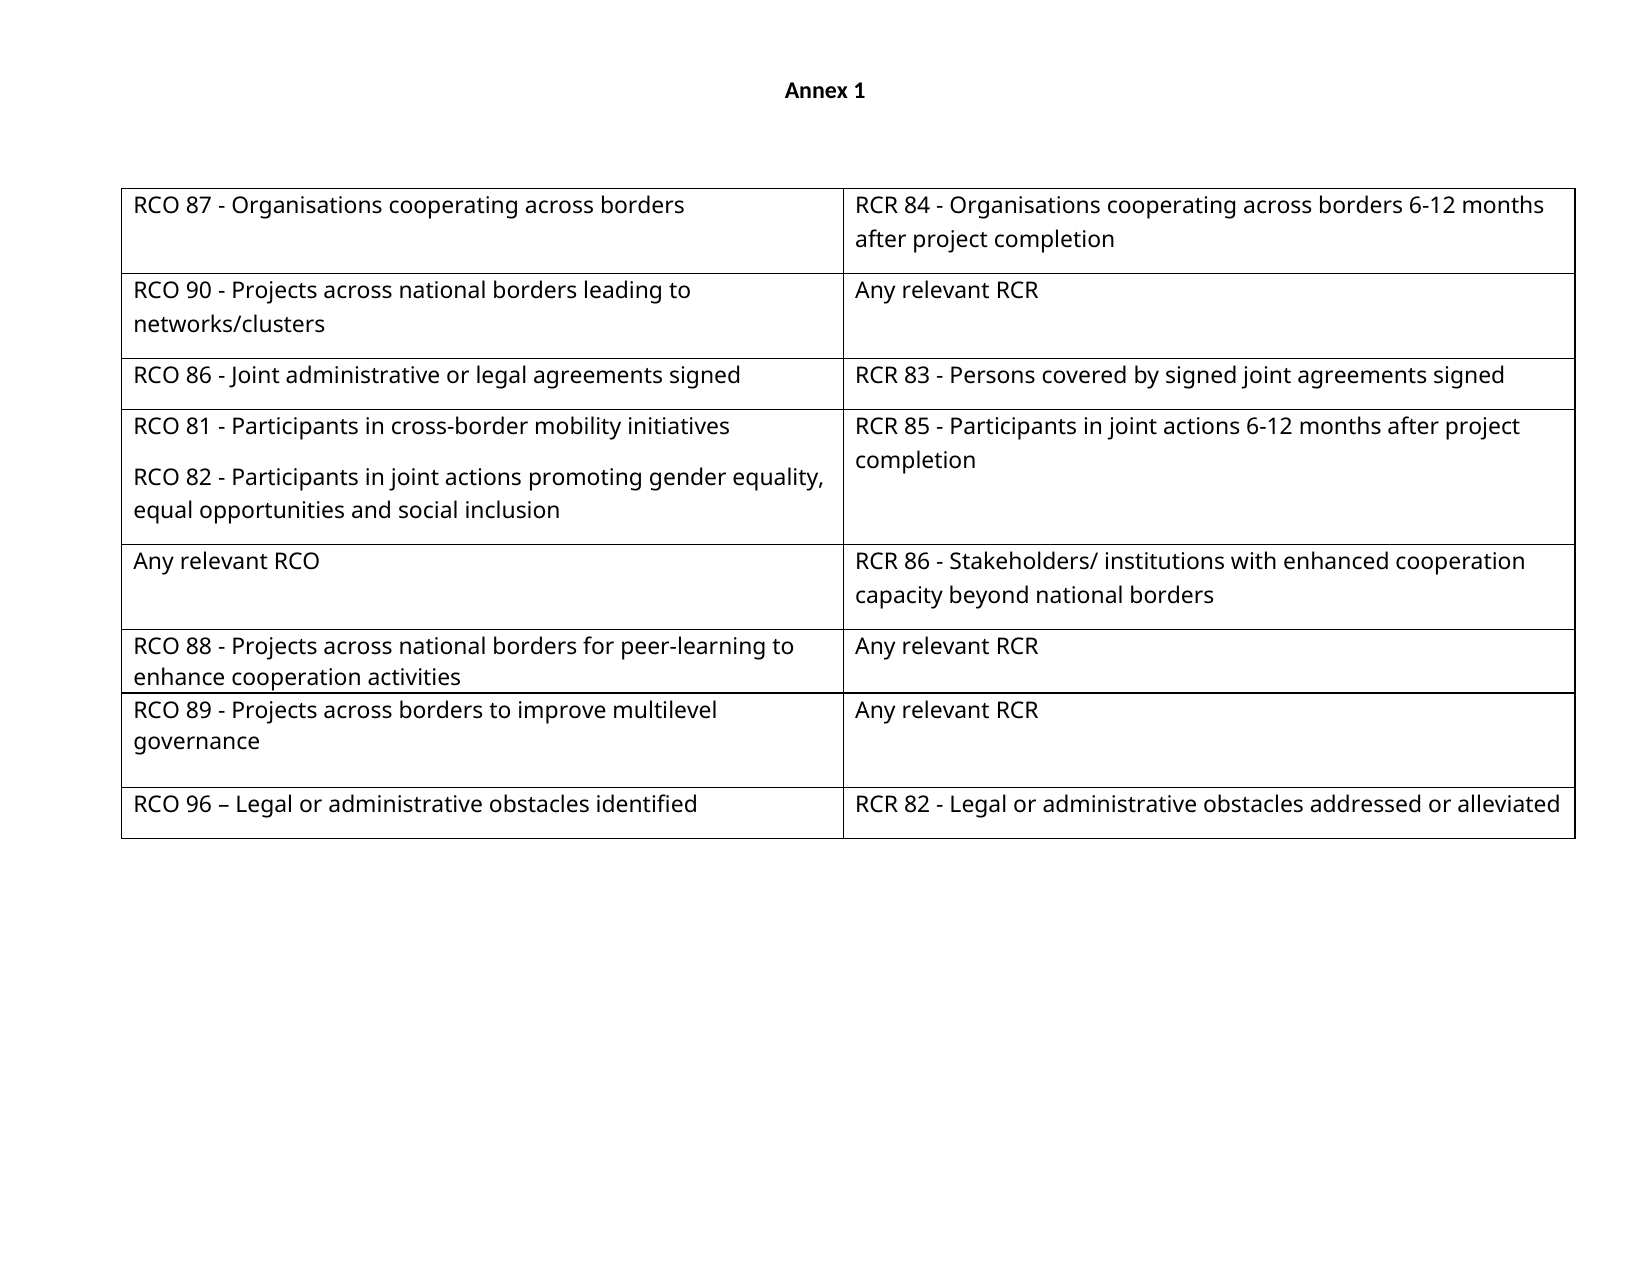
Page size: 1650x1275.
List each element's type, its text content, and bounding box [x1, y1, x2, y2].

table_cell Any relevant RCR [844, 274, 1574, 358]
table_cell RCR 82 - Legal or administrative obstacles addressed or alleviated [844, 788, 1574, 838]
table_cell RCR 85 - Participants in joint actions 6-12 months after project completion [844, 410, 1574, 544]
table_cell RCO 96 – Legal or administrative obstacles identified [122, 788, 843, 838]
table_cell Any relevant RCR [844, 694, 1574, 787]
table_cell RCO 88 - Projects across national borders for peer-learning to enhance cooperation activities [122, 630, 843, 692]
table_cell Any relevant RCR [844, 630, 1574, 692]
table_cell RCO 87 - Organisations cooperating across borders [122, 189, 843, 273]
table_cell RCO 90 - Projects across national borders leading to networks/clusters [122, 274, 843, 358]
table_cell RCO 89 - Projects across borders to improve multilevel governance [122, 694, 843, 787]
table_cell Any relevant RCO [122, 545, 843, 629]
table_cell RCR 84 - Organisations cooperating across borders 6-12 months after project completion [844, 189, 1574, 273]
table_cell RCO 81 - Participants in cross-border mobility initiatives RCO 82 - Participants in joint actions promoting gender equality, equal opportunities and social inclusion [122, 410, 843, 544]
table_cell RCR 86 - Stakeholders/ institutions with enhanced cooperation capacity beyond national borders [844, 545, 1574, 629]
table_cell RCR 83 - Persons covered by signed joint agreements signed [844, 359, 1574, 409]
table_cell RCO 86 - Joint administrative or legal agreements signed [122, 359, 843, 409]
